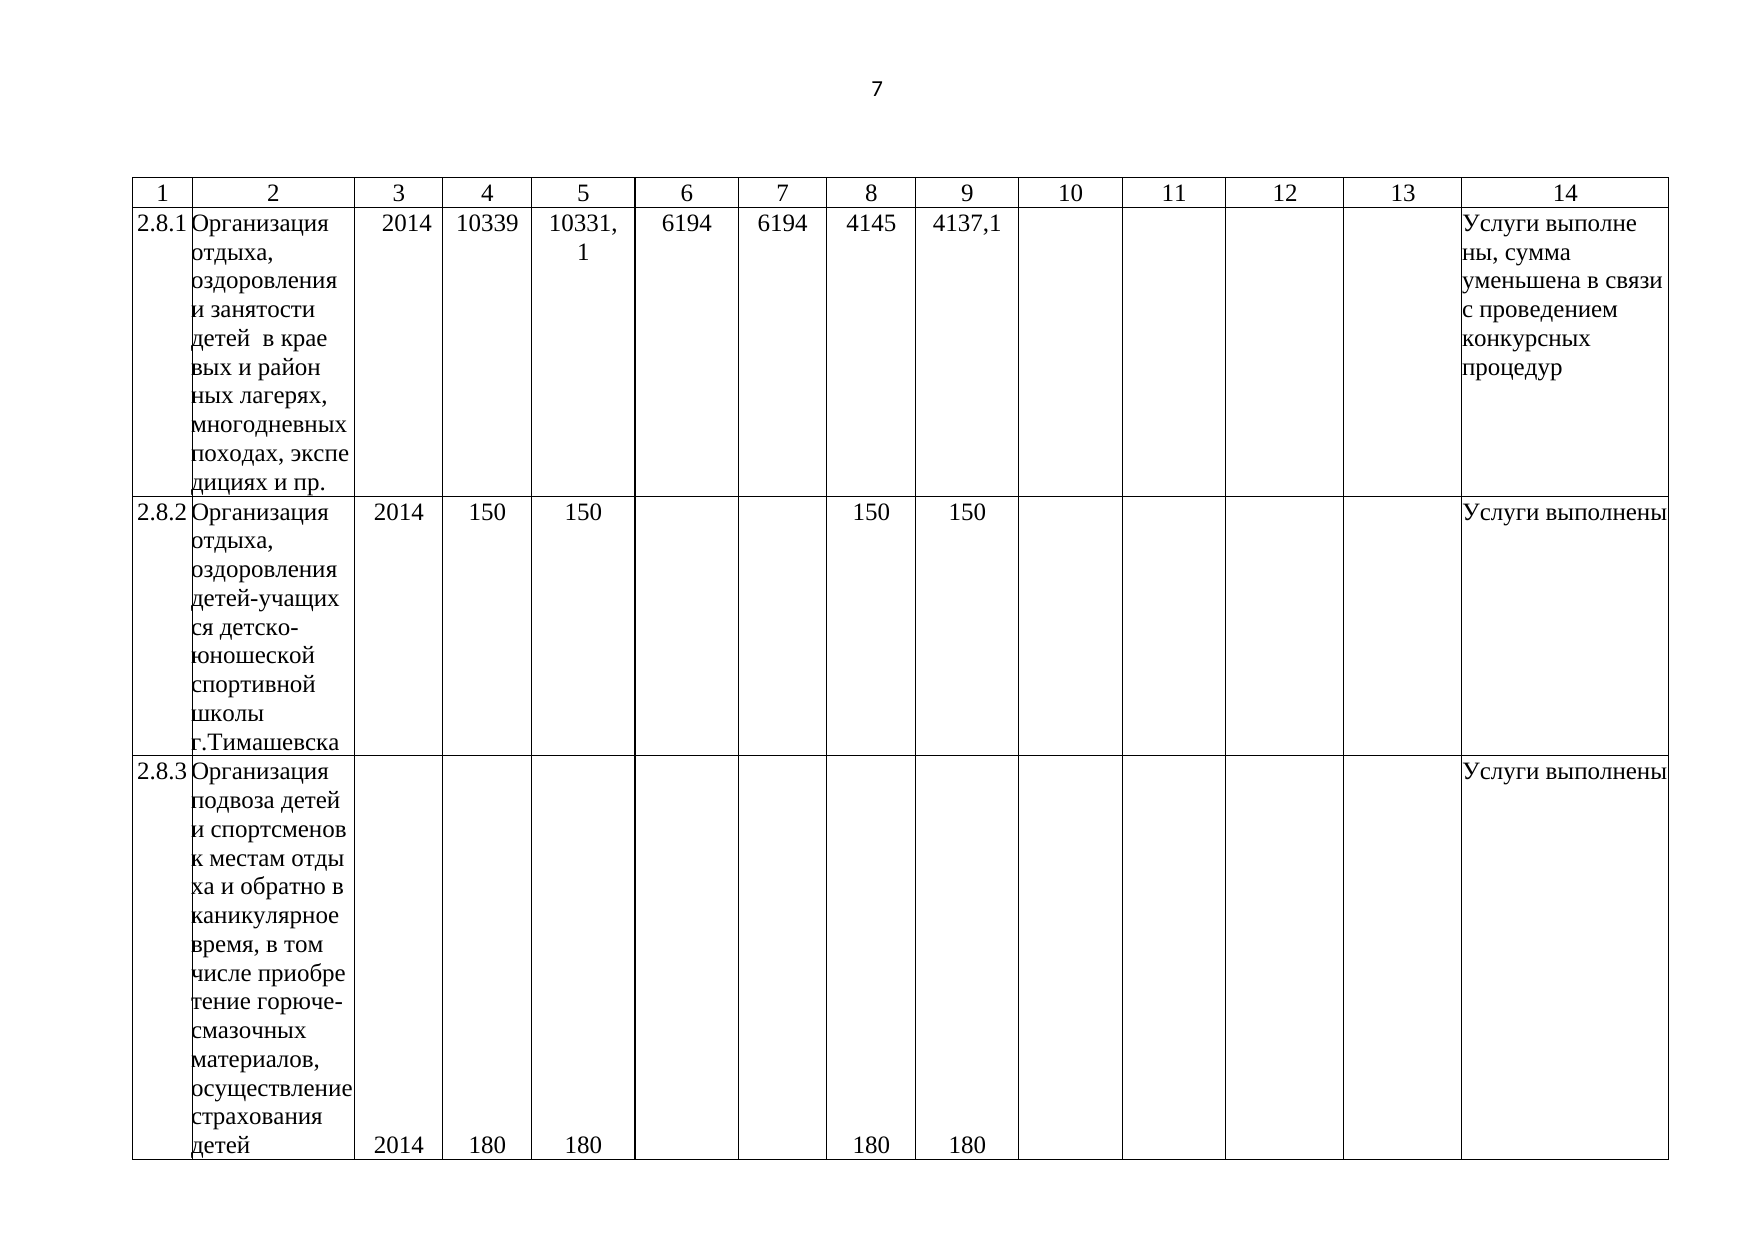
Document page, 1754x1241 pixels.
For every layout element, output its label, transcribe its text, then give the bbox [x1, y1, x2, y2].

table_cell 6194 [636, 208, 738, 496]
table_cell [636, 756, 738, 1159]
table_cell 11 [1123, 178, 1225, 207]
table_cell 6 [636, 178, 738, 207]
table_cell Организация отдыха, оздоровления и занятости детей в крае вых и район ных лагерях, многодневных походах, экспе дициях и пр. [193, 208, 354, 496]
table_cell Организация отдыха, оздоровления детей-учащих ся детско-юношеской спортивной школы г.Тимашевска [193, 497, 354, 755]
table_cell 4 [443, 178, 531, 207]
table_cell [1344, 756, 1461, 1159]
table_cell 8 [827, 178, 915, 207]
table_cell Организация подвоза детей и спортсменов к местам отды ха и обратно в каникулярное время, в том числе приобре тение горюче-смазочных материалов, осуществление страхования детей [193, 756, 354, 1159]
table_cell 4137,1 [916, 208, 1018, 496]
table_cell 180 [916, 756, 1018, 1159]
table_cell [1226, 756, 1343, 1159]
table_cell 180 [443, 756, 531, 1159]
table_cell 180 [532, 756, 634, 1159]
table_cell 180 [827, 756, 915, 1159]
table_cell [1019, 208, 1122, 496]
table_cell [739, 497, 826, 755]
table_cell 6194 [739, 208, 826, 496]
table_cell [636, 497, 738, 755]
table_cell 2014 [355, 756, 442, 1159]
table_cell 10331,1 [532, 208, 634, 496]
table_cell [1344, 208, 1461, 496]
table_cell Услуги выполне ны, сумма уменьшена в связи с проведением конкурсных процедур [1462, 208, 1668, 496]
table_cell [1019, 756, 1122, 1159]
table_cell [1123, 208, 1225, 496]
table_cell 150 [443, 497, 531, 755]
table_cell 7 [739, 178, 826, 207]
table_cell [739, 756, 826, 1159]
table_cell 150 [916, 497, 1018, 755]
table_cell 4145 [827, 208, 915, 496]
table_cell 9 [916, 178, 1018, 207]
table_cell 12 [1226, 178, 1343, 207]
table_cell 10 [1019, 178, 1122, 207]
table_cell 2014 [355, 497, 442, 755]
table_cell 2.8.1 [133, 208, 192, 496]
table_cell Услуги выполнены [1462, 756, 1668, 1159]
table_cell [1226, 497, 1343, 755]
table_cell 2.8.3 [133, 756, 192, 1159]
table_cell 14 [1462, 178, 1668, 207]
table_cell 3 [355, 178, 442, 207]
table_cell [1123, 497, 1225, 755]
table_cell Услуги выполнены [1462, 497, 1668, 755]
table_cell 2 [193, 178, 354, 207]
table_cell 10339 [443, 208, 531, 496]
table_cell [1226, 208, 1343, 496]
table_cell 150 [827, 497, 915, 755]
table_cell 2.8.2 [133, 497, 192, 755]
table_cell [1019, 497, 1122, 755]
table_cell [1123, 756, 1225, 1159]
table_cell 13 [1344, 178, 1461, 207]
table_cell [1344, 497, 1461, 755]
table_cell 5 [532, 178, 634, 207]
table_cell 2014 [355, 208, 442, 496]
table_cell 150 [532, 497, 634, 755]
table_cell 1 [133, 178, 192, 207]
